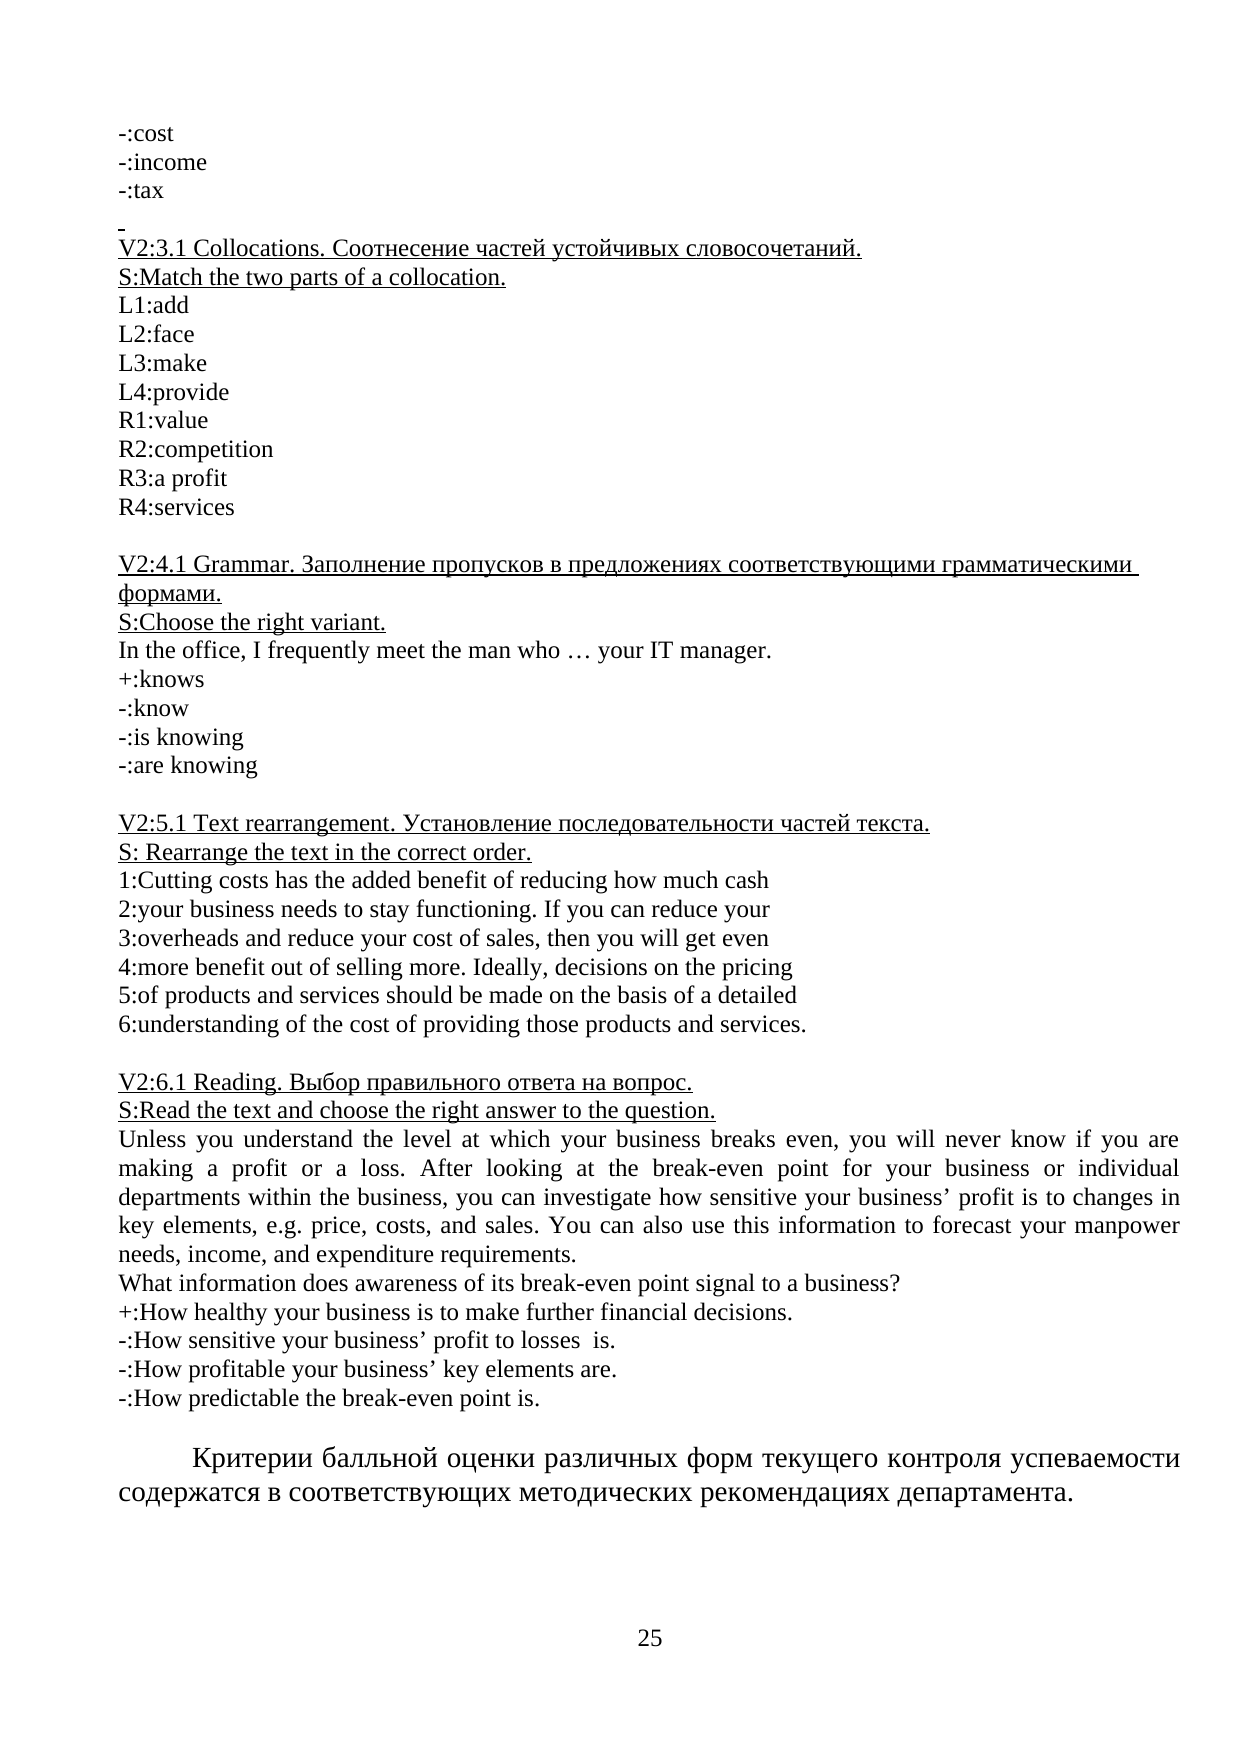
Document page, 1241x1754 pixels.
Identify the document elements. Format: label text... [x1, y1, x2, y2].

text -:How sensitive your business’ profit to losses is. [118, 1326, 1181, 1354]
text V2:6.1 Reading. Выбор правильного ответа на вопрос. [118, 1067, 1181, 1096]
text V2:4.1 Grammar. Заполнение пропусков в предложениях соответствующими грамматическими формами. [118, 549, 1181, 607]
text L3:make [118, 348, 1181, 377]
text +:How healthy your business is to make further financial decisions. [118, 1297, 1181, 1326]
text 1:Cutting costs has the added benefit of reducing how much cash [118, 866, 1181, 894]
text -:How profitable your business’ key elements are. [118, 1354, 1181, 1383]
text -:cost [118, 118, 1181, 147]
text S:Read the text and choose the right answer to the question. [118, 1096, 1181, 1124]
text 3:overheads and reduce your cost of sales, then you will get even [118, 923, 1181, 952]
text R3:a profit [118, 463, 1181, 492]
text R4:services [118, 492, 1181, 521]
text V2:5.1 Text rearrangement. Установление последовательности частей текста. [118, 808, 1181, 837]
text Unless you understand the level at which your business breaks even, you will never know if you are making a profit or a loss. After looking at the break-even point for your business or individual departments within the business, you can investigate how sensitive your business’ profit is to changes in key elements, e.g. price, costs, and sales. You can also use this information to forecast your manpower needs, income, and expenditure requirements. [118, 1124, 1181, 1268]
text -:is knowing [118, 722, 1181, 751]
text In the office, I frequently meet the man who … your IT manager. [118, 636, 1181, 664]
text What information does awareness of its break-even point signal to a business? [118, 1268, 1181, 1297]
text -:know [118, 693, 1181, 722]
text -:are knowing [118, 751, 1181, 779]
text -:income [118, 147, 1181, 176]
text S:Choose the right variant. [118, 607, 1181, 636]
text L1:add [118, 291, 1181, 319]
text +:knows [118, 664, 1181, 693]
text R1:value [118, 406, 1181, 434]
text -:How predictable the break-even point is. [118, 1383, 1181, 1412]
text S: Rearrange the text in the correct order. [118, 837, 1181, 866]
text L4:provide [118, 377, 1181, 406]
text V2:3.1 Collocations. Соотнесение частей устойчивых словосочетаний. [118, 233, 1181, 262]
text 4:more benefit out of selling more. Ideally, decisions on the pricing [118, 952, 1181, 981]
text 5:of products and services should be made on the basis of a detailed [118, 981, 1181, 1009]
text S:Match the two parts of a collocation. [118, 262, 1181, 291]
text R2:competition [118, 434, 1181, 463]
text 2:your business needs to stay functioning. If you can reduce your [118, 894, 1181, 923]
text -:tax [118, 176, 1181, 204]
text Критерии балльной оценки различных форм текущего контроля успеваемости содержатся в соответствующих методических рекомендациях департамента. [118, 1441, 1181, 1508]
text L2:face [118, 319, 1181, 348]
text 6:understanding of the cost of providing those products and services. [118, 1009, 1181, 1038]
